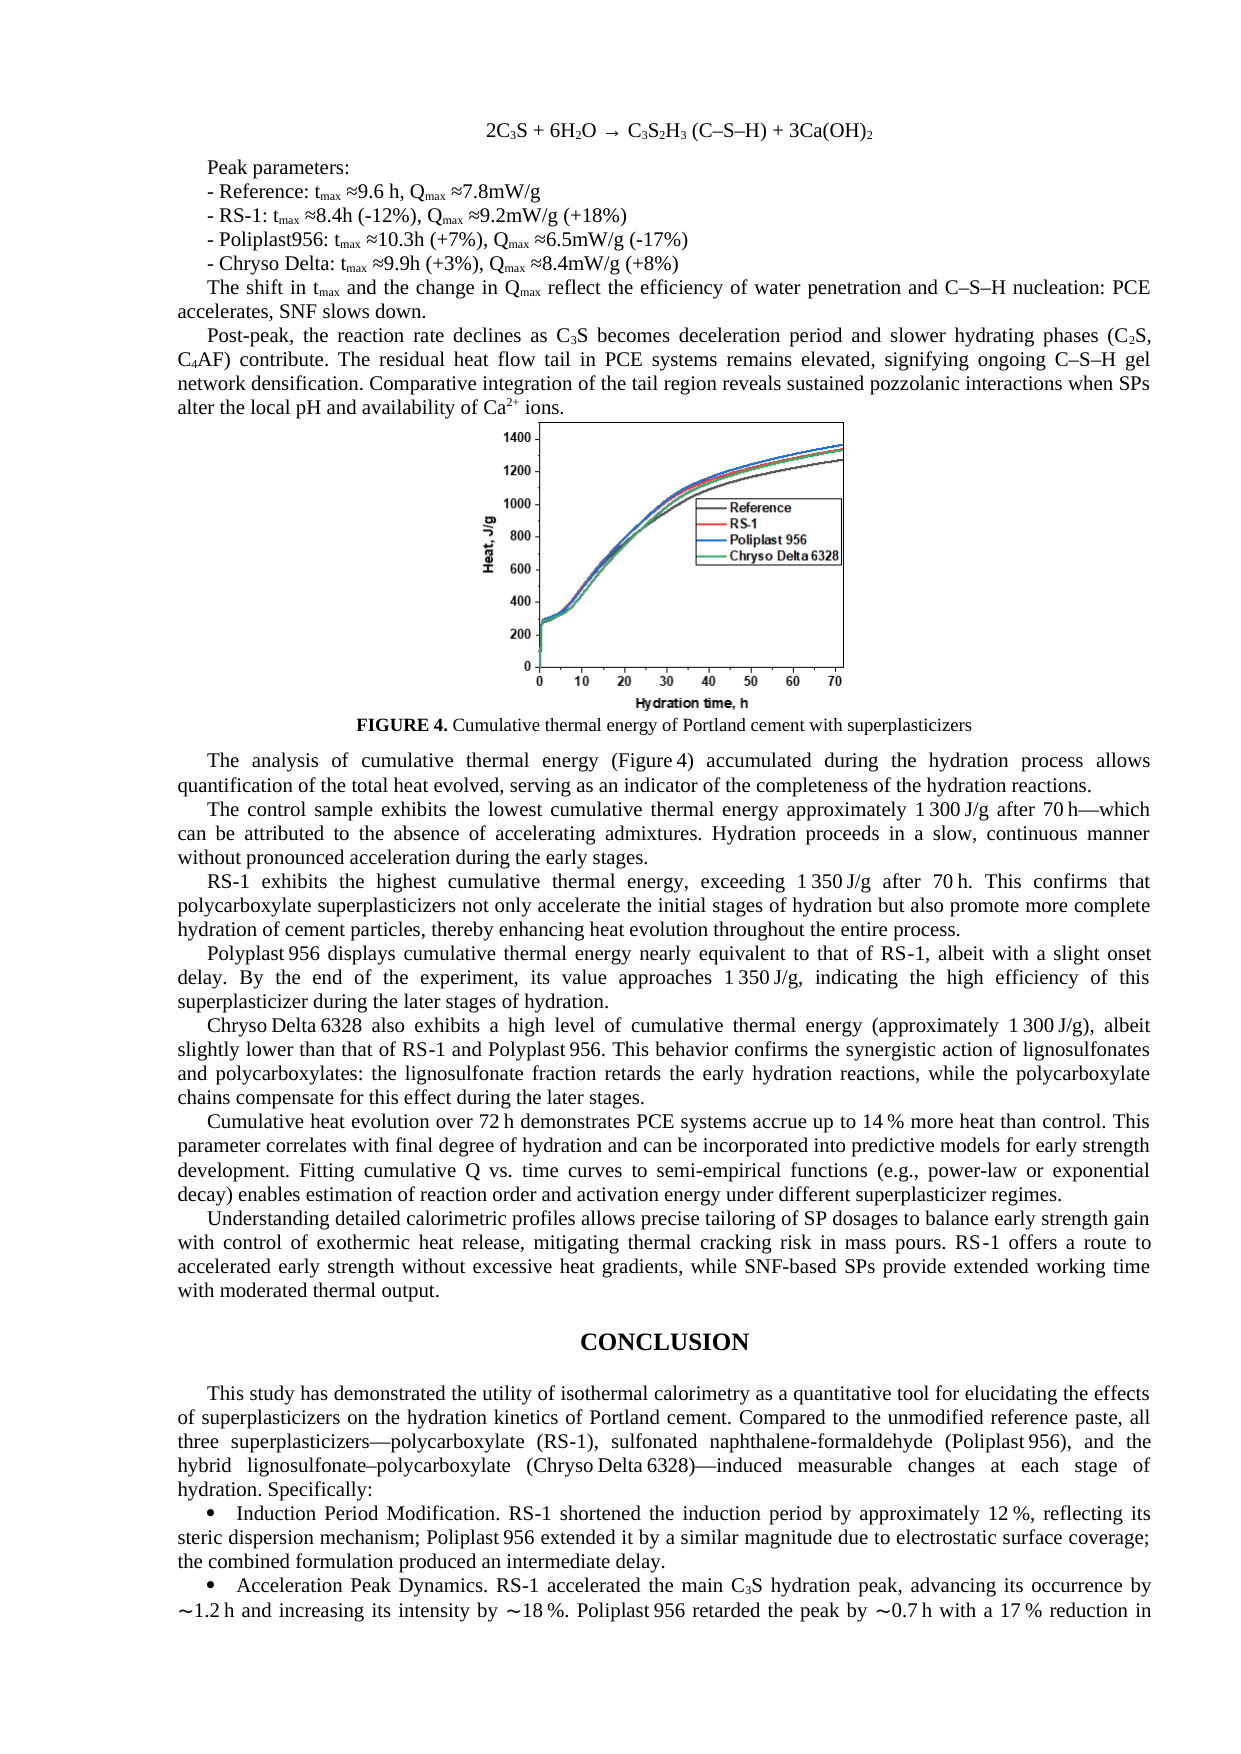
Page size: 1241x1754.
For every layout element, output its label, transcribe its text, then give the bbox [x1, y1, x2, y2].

text - Reference: tmax ≈9.6 h, Qmax ≈7.8mW/g [177, 179, 1152, 203]
text - Chryso Delta: tmax ≈9.9h (+3%), Qmax ≈8.4mW/g (+8%) [177, 251, 1152, 275]
text Cumulative heat evolution over 72 h demonstrates PCE systems accrue up to 14 % more heat than control. This parameter correlates with final degree of hydration and can be incorporated into predictive models for early strength development. Fitting cumulative Q vs. time curves to semi-empirical functions (e.g., power-law or exponential decay) enables estimation of reaction order and activation energy under different superplasticizer regimes. [177, 1109, 1152, 1206]
picture [480, 419, 848, 715]
text Polyplast 956 displays cumulative thermal energy nearly equivalent to that of RS‑1, albeit with a slight onset delay. By the end of the experiment, its value approaches 1 350 J/g, indicating the high efficiency of this superplasticizer during the later stages of hydration. [177, 941, 1152, 1013]
text Chryso Delta 6328 also exhibits a high level of cumulative thermal energy (approximately 1 300 J/g), albeit slightly lower than that of RS‑1 and Polyplast 956. This behavior confirms the synergistic action of lignosulfonates and polycarboxylates: the lignosulfonate fraction retards the early hydration reactions, while the polycarboxylate chains compensate for this effect during the later stages. [177, 1013, 1152, 1109]
text - RS‑1: tmax ≈8.4h (-12%), Qmax ≈9.2mW/g (+18%) [177, 203, 1152, 227]
text Peak parameters: [177, 155, 1152, 179]
text The analysis of cumulative thermal energy (Figure 4) accumulated during the hydration process allows quantification of the total heat evolved, serving as an indicator of the completeness of the hydration reactions. [177, 748, 1152, 797]
text CONCLUSION [177, 1327, 1152, 1356]
text This study has demonstrated the utility of isothermal calorimetry as a quantitative tool for elucidating the effects of superplasticizers on the hydration kinetics of Portland cement. Compared to the unmodified reference paste, all three superplasticizers—polycarboxylate (RS‑1), sulfonated naphthalene‑formaldehyde (Poliplast 956), and the hybrid lignosulfonate–polycarboxylate (Chryso Delta 6328)—induced measurable changes at each stage of hydration. Specifically: [177, 1381, 1152, 1501]
list Induction Period Modification. RS‑1 shortened the induction period by approximately 12 %, reflecting its steric dispersion mechanism; Poliplast 956 extended it by a similar magnitude due to electrostatic surface coverage; the combined formulation produced an intermediate delay. [177, 1501, 1152, 1573]
text The control sample exhibits the lowest cumulative thermal energy approximately 1 300 J/g after 70 h—which can be attributed to the absence of accelerating admixtures. Hydration proceeds in a slow, continuous manner without pronounced acceleration during the early stages. [177, 797, 1152, 869]
text Understanding detailed calorimetric profiles allows precise tailoring of SP dosages to balance early strength gain with control of exothermic heat release, mitigating thermal cracking risk in mass pours. RS‑1 offers a route to accelerated early strength without excessive heat gradients, while SNF-based SPs provide extended working time with moderated thermal output. [177, 1206, 1152, 1302]
text RS‑1 exhibits the highest cumulative thermal energy, exceeding 1 350 J/g after 70 h. This confirms that polycarboxylate superplasticizers not only accelerate the initial stages of hydration but also promote more complete hydration of cement particles, thereby enhancing heat evolution throughout the entire process. [177, 869, 1152, 941]
text The shift in tmax and the change in Qmax reflect the efficiency of water penetration and C–S–H nucleation: PCE accelerates, SNF slows down. [177, 275, 1152, 323]
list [177, 1573, 1152, 1622]
text - Poliplast956: tmax ≈10.3h (+7%), Qmax ≈6.5mW/g (-17%) [177, 227, 1152, 251]
text Post-peak, the reaction rate declines as C3S becomes deceleration period and slower hydrating phases (C2S, C4AF) contribute. The residual heat flow tail in PCE systems remains elevated, signifying ongoing C–S–H gel network densification. Comparative integration of the tail region reveals sustained pozzolanic interactions when SPs alter the local pH and availability of Ca2+ ions. [177, 323, 1152, 419]
text FIGURE 4. Cumulative thermal energy of Portland cement with superplasticizers [177, 714, 1152, 736]
text 2C3S + 6H2O → C3S2H3 (C–S–H) + 3Ca(OH)2 [177, 118, 1152, 142]
